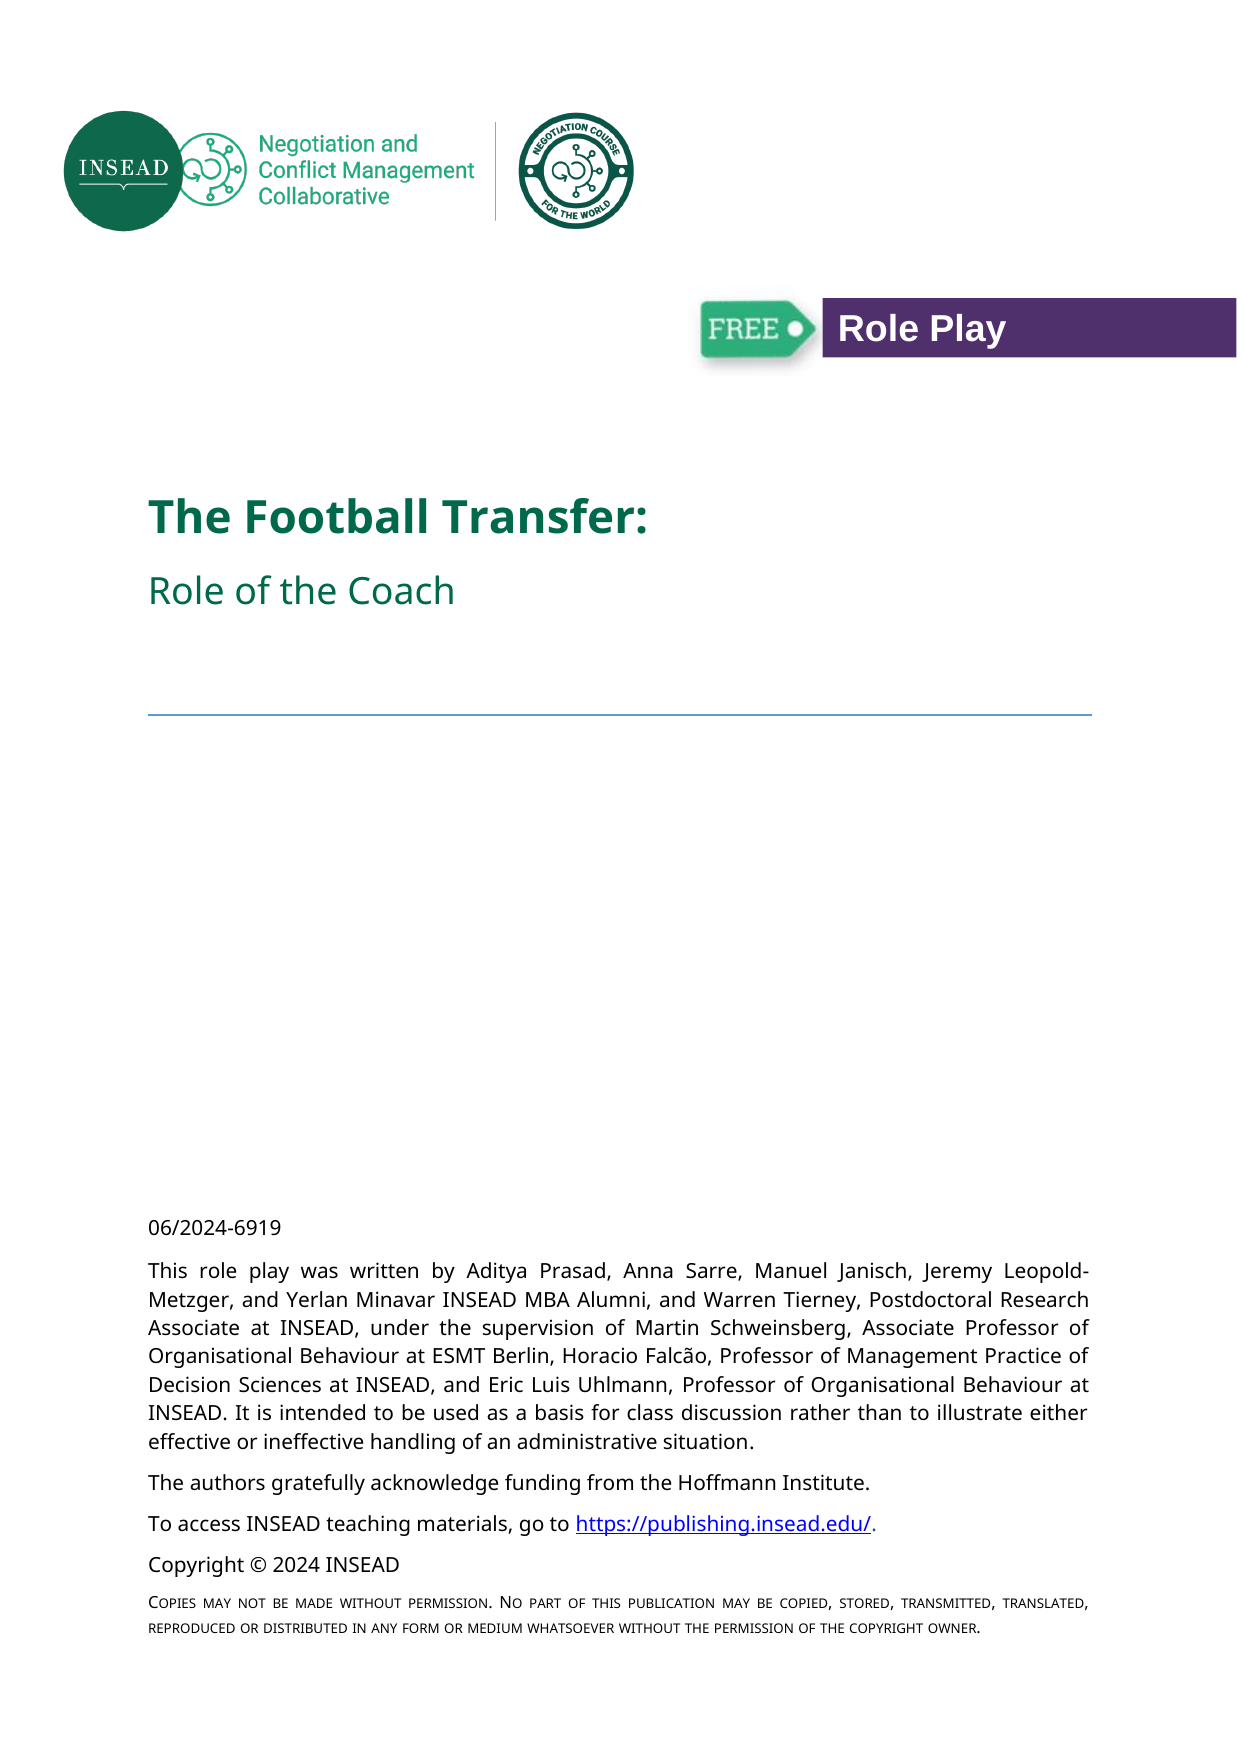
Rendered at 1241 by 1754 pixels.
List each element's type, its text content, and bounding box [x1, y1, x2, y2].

text Copies may not be made without permission. No part of this publication may be copied, stored, transmitted, translated, reproduced or distributed in any form or medium whatsoever without the permission of the copyright owner. [148, 1591, 1090, 1638]
picture [687, 285, 832, 376]
text Role of the Coach [148, 564, 1092, 616]
text The authors gratefully acknowledge funding from the Hoffmann Institute. [148, 1468, 1090, 1496]
picture [59, 103, 638, 239]
text To access INSEAD teaching materials, go to https://publishing.insead.edu/. [148, 1509, 1090, 1537]
text This role play was written by Aditya Prasad, Anna Sarre, Manuel Janisch, Jeremy Leopold-Metzger, and Yerlan Minavar INSEAD MBA Alumni, and Warren Tierney, Postdoctoral Research Associate at INSEAD, under the supervision of Martin Schweinsberg, Associate Professor of Organisational Behaviour at ESMT Berlin, Horacio Falcão, Professor of Management Practice of Decision Sciences at INSEAD, and Eric Luis Uhlmann, Professor of Organisational Behaviour at INSEAD. It is intended to be used as a basis for class discussion rather than to illustrate either effective or ineffective handling of an administrative situation. [148, 1256, 1090, 1455]
text Copyright © 2024 INSEAD [148, 1550, 1090, 1578]
text 06/2024-6919 [148, 1213, 281, 1241]
text The Football Transfer: [148, 485, 1092, 547]
